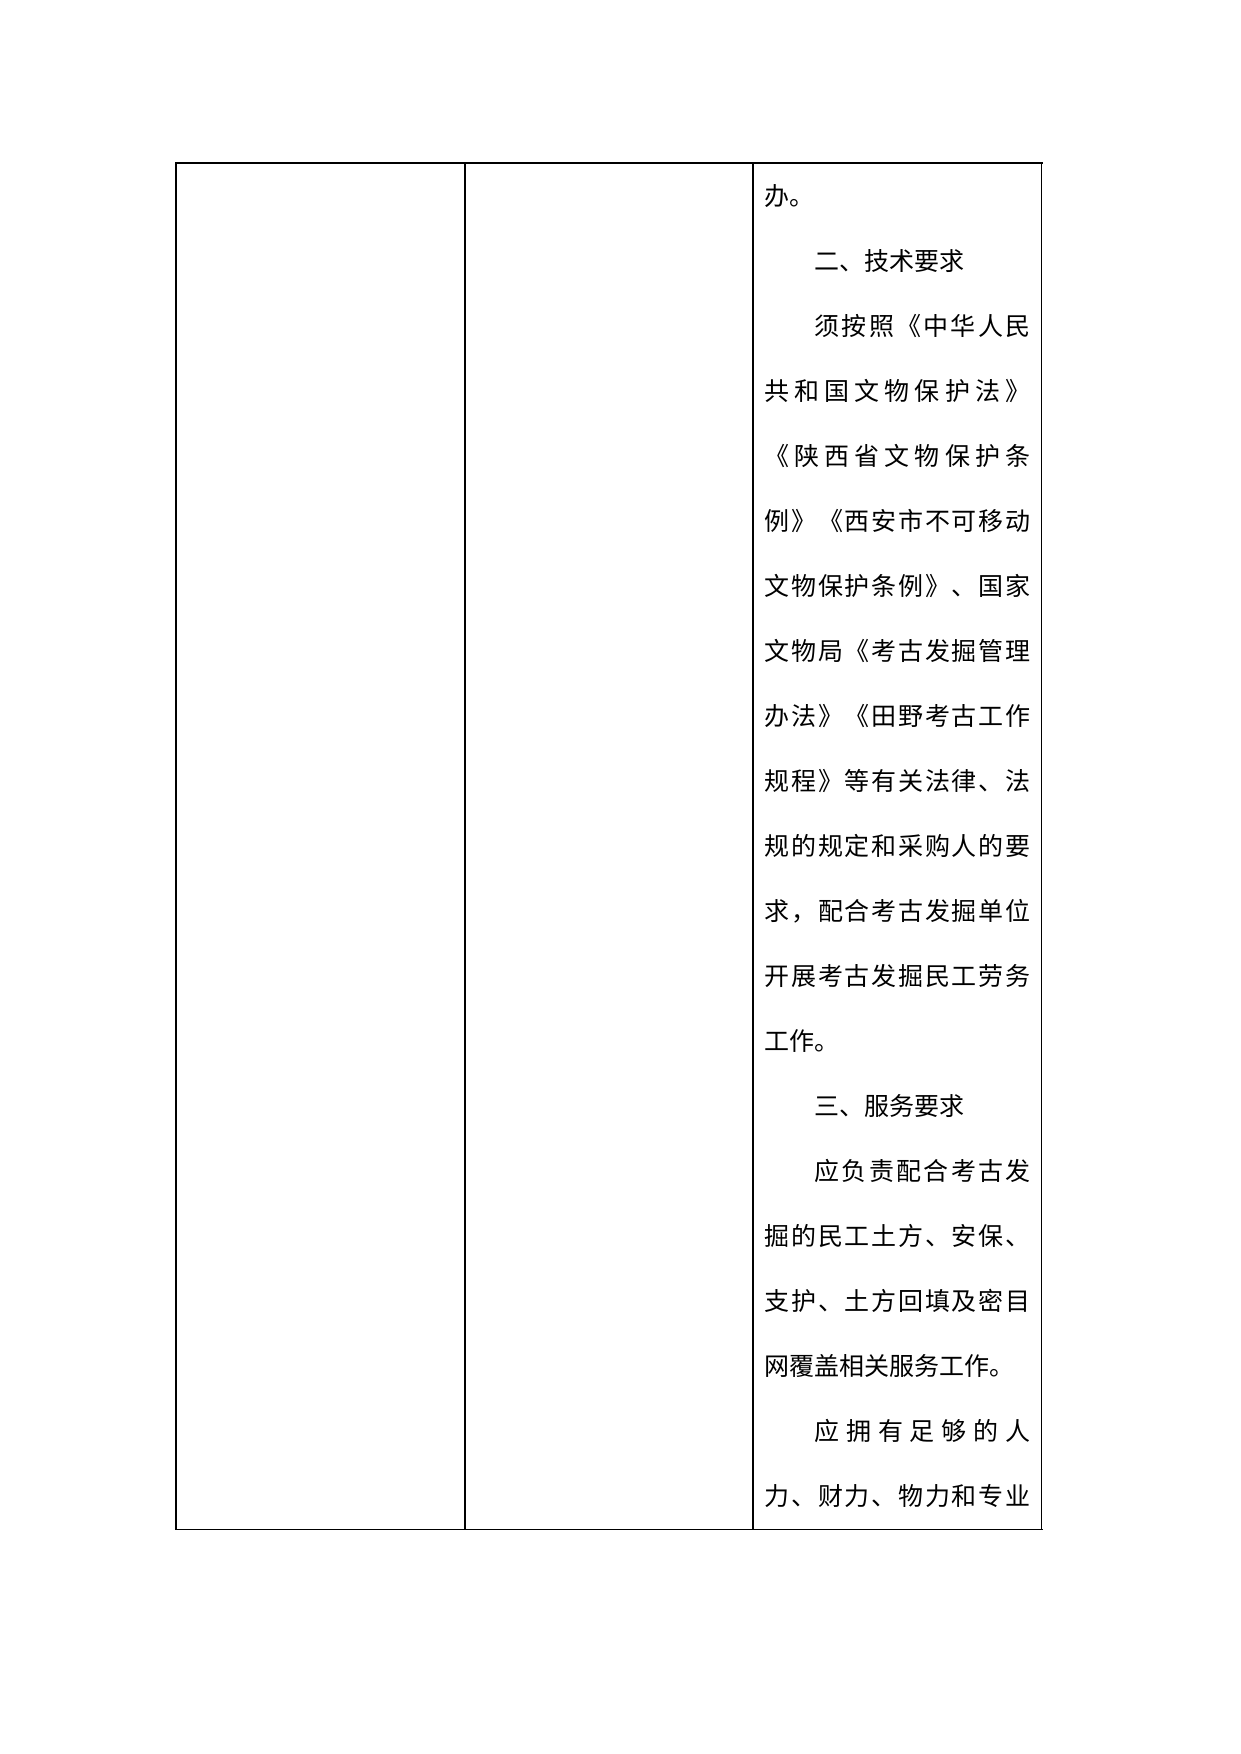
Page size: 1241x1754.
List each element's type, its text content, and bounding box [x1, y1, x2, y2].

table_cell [754, 164, 1041, 1528]
table_cell [466, 164, 752, 1528]
table_cell 1 [177, 164, 464, 1528]
